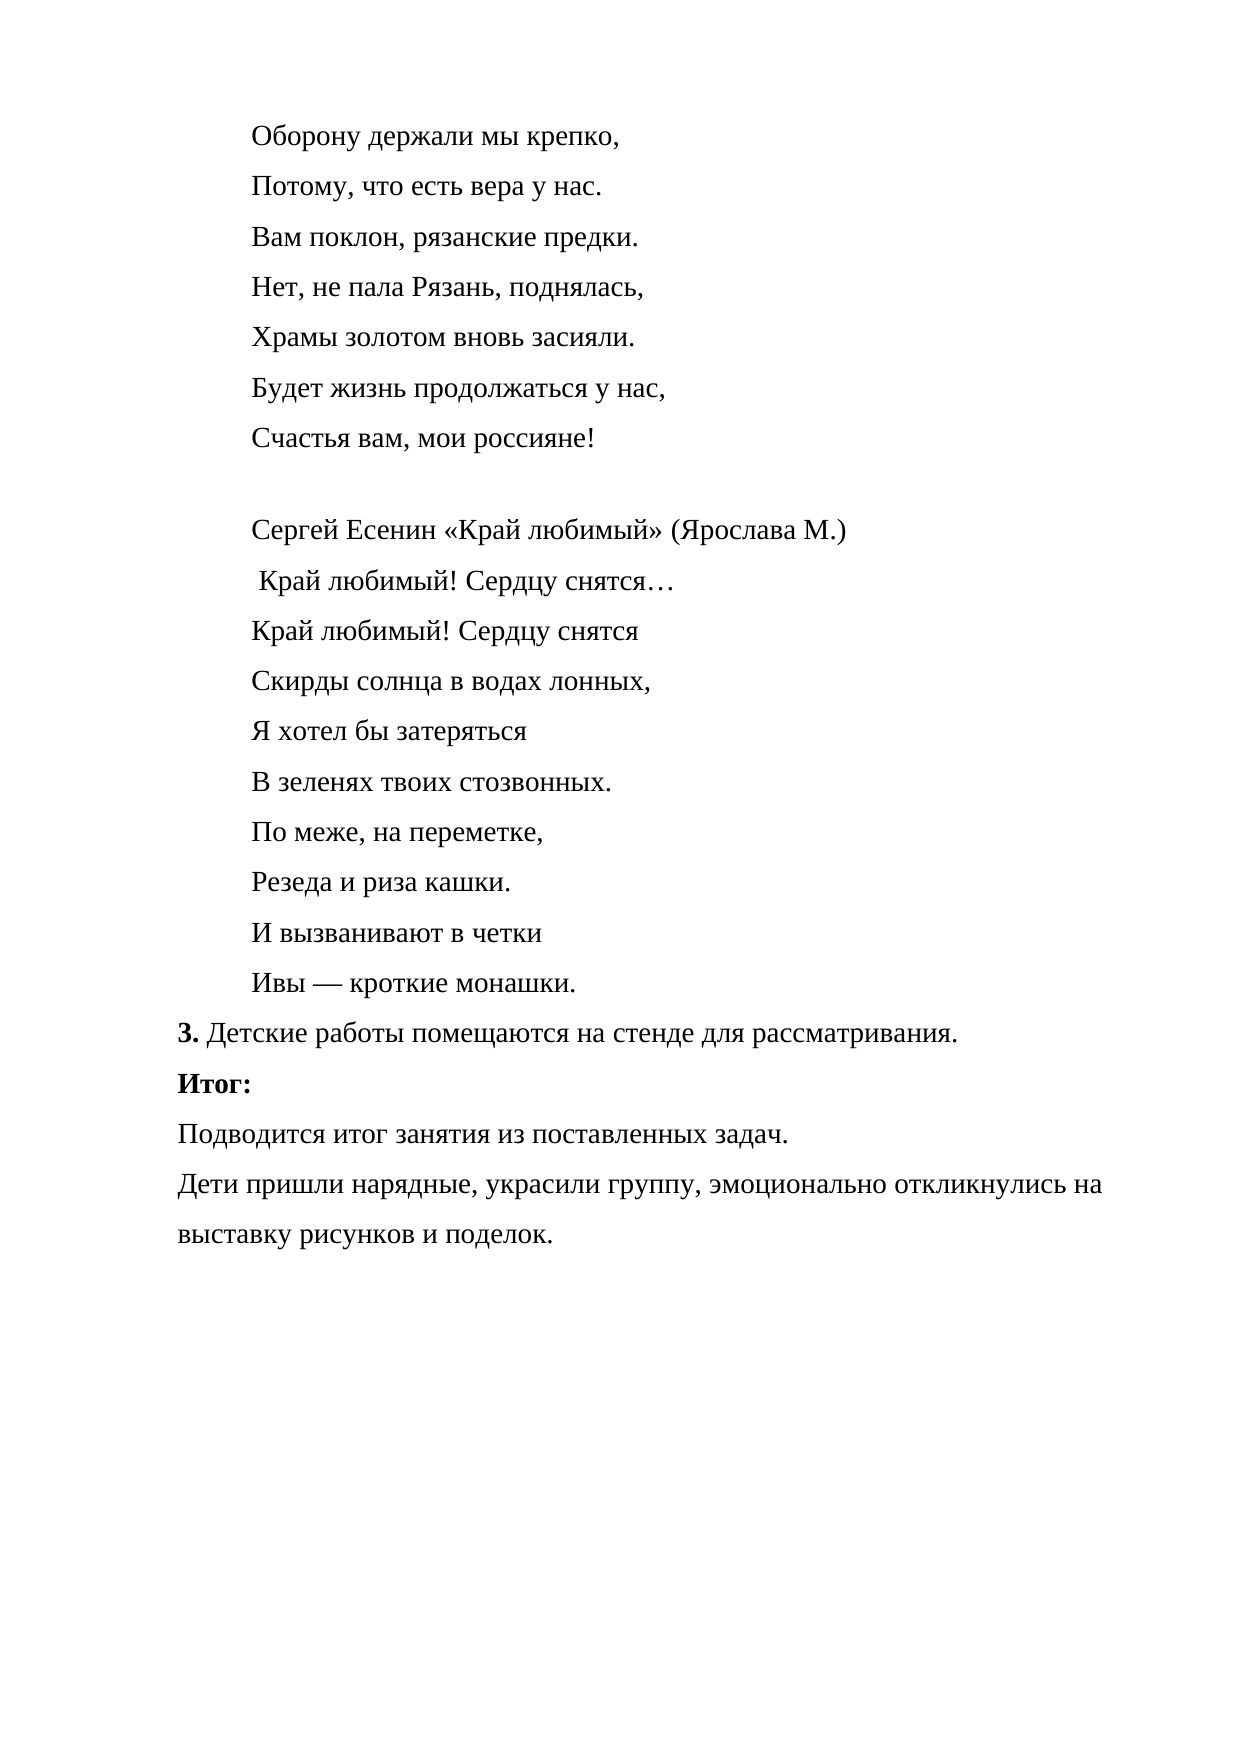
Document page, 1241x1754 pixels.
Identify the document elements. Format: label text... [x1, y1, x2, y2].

text По меже, на переметке, [177, 814, 1152, 848]
text Сергей Есенин «Край любимый» (Ярослава М.) [177, 512, 1152, 546]
text Потому, что есть вера у нас. [177, 168, 1152, 202]
text И вызванивают в четки [177, 915, 1152, 948]
text Край любимый! Сердцу снятся [177, 613, 1152, 646]
text Дети пришли нарядные, украсили группу, эмоционально откликнулись на выставку рисунков и поделок. [177, 1166, 1152, 1250]
text Скирды солнца в водах лонных, [177, 663, 1152, 697]
text Оборону держали мы крепко, [177, 118, 1152, 152]
text 3. Детские работы помещаются на стенде для рассматривания. [177, 1015, 1152, 1049]
text Ивы — кроткие монашки. [177, 965, 1152, 999]
text Резеда и риза кашки. [177, 864, 1152, 898]
text Подводится итог занятия из поставленных задач. [177, 1116, 1152, 1149]
text Счастья вам, мои россияне! [177, 420, 1152, 453]
text Нет, не пала Рязань, поднялась, [177, 269, 1152, 303]
text Итог: [177, 1066, 1152, 1099]
text Вам поклон, рязанские предки. [177, 219, 1152, 252]
text Будет жизнь продолжаться у нас, [177, 370, 1152, 403]
text В зеленях твоих стозвонных. [177, 764, 1152, 797]
text Край любимый! Сердцу снятся… [177, 563, 1152, 596]
text Храмы золотом вновь засияли. [177, 319, 1152, 353]
text Я хотел бы затеряться [177, 713, 1152, 747]
